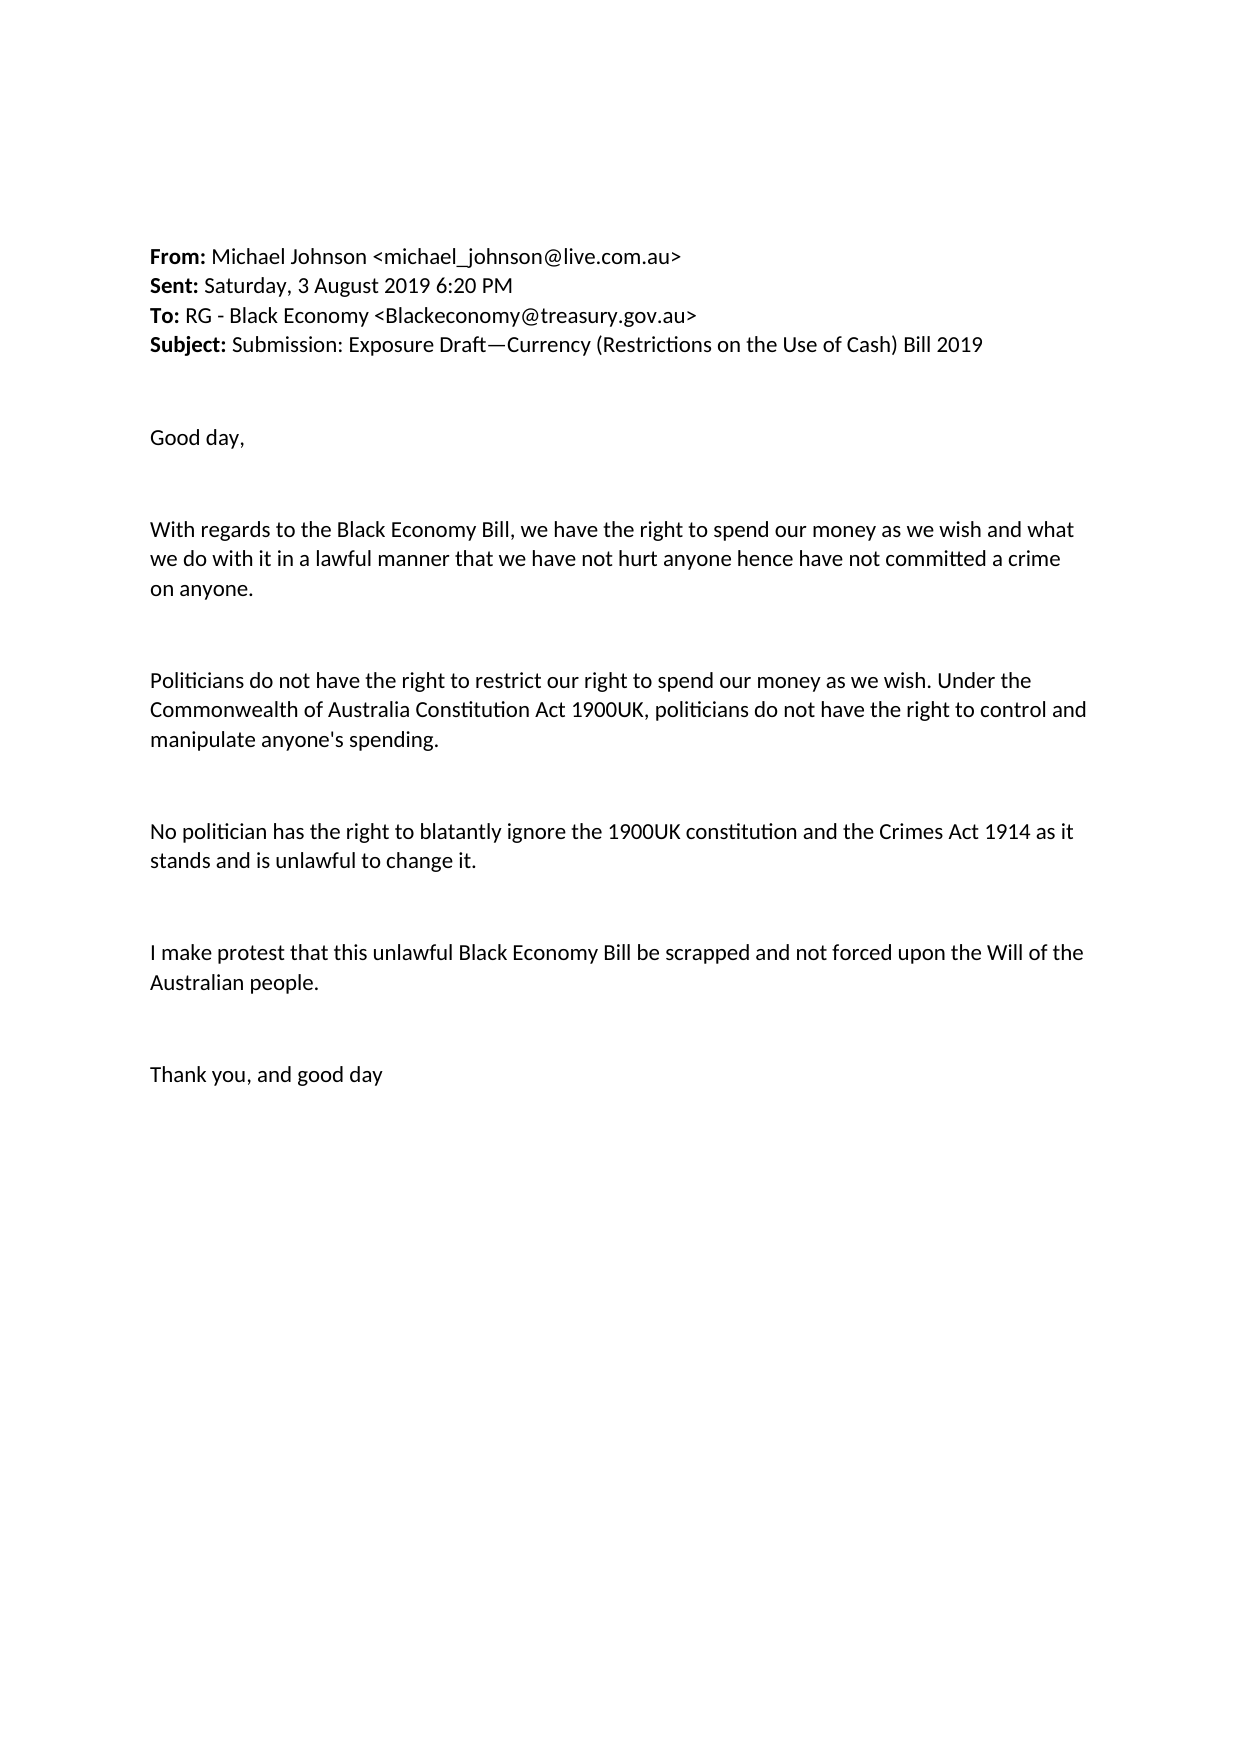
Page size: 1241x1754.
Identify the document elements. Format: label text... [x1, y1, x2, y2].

text Good day, [150, 423, 1090, 451]
text With regards to the Black Economy Bill, we have the right to spend our money as we wish and what we do with it in a lawful manner that we have not hurt anyone hence have not committed a crime on anyone. [150, 515, 1090, 602]
text From: Michael Johnson <michael_johnson@live.com.au> Sent: Saturday, 3 August 2019 6:20 PM To: RG - Black Economy <Blackeconomy@treasury.gov.au> Subject: Submission: Exposure Draft—Currency (Restrictions on the Use of Cash) Bill 2019 [150, 242, 1090, 358]
text Thank you, and good day [150, 1060, 1090, 1088]
text I make protest that this unlawful Black Economy Bill be scrapped and not forced upon the Will of the Australian people. [150, 938, 1090, 996]
text Politicians do not have the right to restrict our right to spend our money as we wish. Under the Commonwealth of Australia Constitution Act 1900UK, politicians do not have the right to control and manipulate anyone's spending. [150, 666, 1090, 753]
text No politician has the right to blatantly ignore the 1900UK constitution and the Crimes Act 1914 as it stands and is unlawful to change it. [150, 817, 1090, 874]
